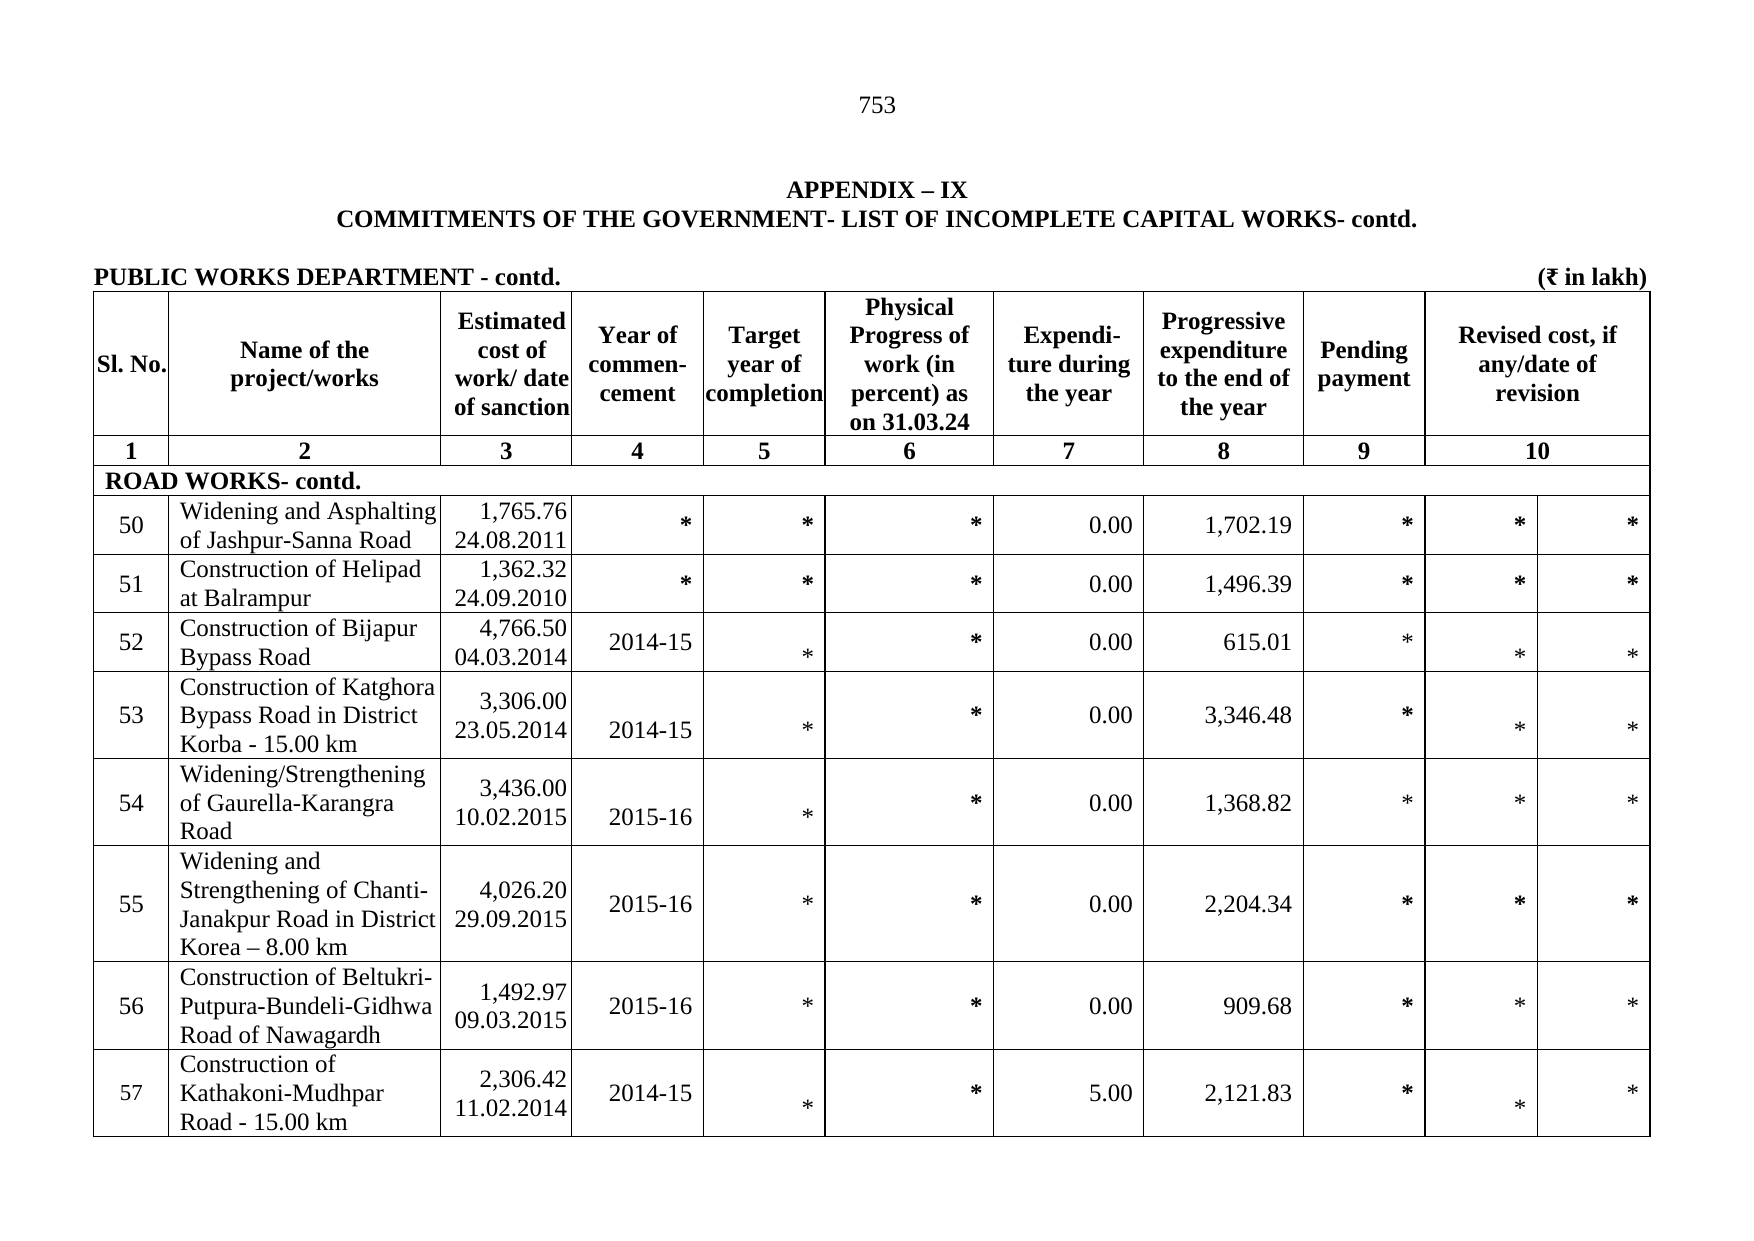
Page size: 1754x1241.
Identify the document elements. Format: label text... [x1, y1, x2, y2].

table_cell * [1426, 496, 1537, 553]
table_cell Widening and Asphalting of Jashpur-Sanna Road [169, 496, 440, 553]
table_cell * [1304, 613, 1424, 671]
table_cell * [704, 613, 824, 671]
table_cell Widening/Strengthening of Gaurella-Karangra Road [169, 759, 440, 845]
table_cell * [826, 759, 993, 845]
table_cell 2 [169, 436, 440, 465]
table_cell 3 [441, 436, 571, 465]
table_cell 50 [94, 496, 168, 553]
table_cell * [1538, 1050, 1649, 1136]
table_header Estimated cost of work/ date of sanction [441, 292, 571, 435]
table_cell 2015-16 [572, 846, 703, 961]
table_cell * [1538, 672, 1649, 758]
table_cell * [1304, 759, 1424, 845]
table_cell 53 [94, 672, 168, 758]
table_cell 0.00 [994, 672, 1143, 758]
table_cell * [1304, 672, 1424, 758]
table_header Physical Progress of work (in percent) as on 31.03.24 [826, 292, 993, 435]
table_cell 2,306.42 11.02.2014 [441, 1050, 571, 1136]
table_cell * [1538, 962, 1649, 1048]
table_cell * [1426, 846, 1537, 961]
table_cell 8 [1144, 436, 1303, 465]
table_cell 9 [1304, 436, 1424, 465]
table_cell 2,204.34 [1144, 846, 1303, 961]
table_cell * [704, 962, 824, 1048]
table_cell 2014-15 [572, 1050, 703, 1136]
table_cell 2015-16 [572, 962, 703, 1048]
table_cell Construction of Beltukri-Putpura-Bundeli-Gidhwa Road of Nawagardh [169, 962, 440, 1048]
table_cell * [1426, 962, 1537, 1048]
text PUBLIC WORKS DEPARTMENT - contd. (₹ in lakh) [94, 262, 1650, 291]
table_cell * [1304, 1050, 1424, 1136]
table_cell 2015-16 [572, 759, 703, 845]
table_cell * [704, 759, 824, 845]
table_cell 4,026.20 29.09.2015 [441, 846, 571, 961]
table_cell 0.00 [994, 759, 1143, 845]
table_cell 6 [826, 436, 993, 465]
table_cell 0.00 [994, 613, 1143, 671]
table_cell * [1538, 613, 1649, 671]
table_cell * [826, 496, 993, 553]
table_cell 4,766.50 04.03.2014 [441, 613, 571, 671]
table_cell 1,492.97 09.03.2015 [441, 962, 571, 1048]
table_cell 0.00 [994, 846, 1143, 961]
text APPENDIX – IX [150, 176, 1604, 204]
table_cell 55 [94, 846, 168, 961]
table_cell 4 [572, 436, 703, 465]
table_cell * [1538, 555, 1649, 612]
table_cell 10 [1426, 436, 1649, 465]
table_cell * [704, 555, 824, 612]
table_cell * [572, 555, 703, 612]
table_cell * [1304, 846, 1424, 961]
table_cell 615.01 [1144, 613, 1303, 671]
table_header Target year of completion [704, 292, 824, 435]
table_cell 1,368.82 [1144, 759, 1303, 845]
table_cell * [1538, 496, 1649, 553]
table_header Progressive expenditure to the end of the year [1144, 292, 1303, 435]
table_cell 1,765.76 24.08.2011 [441, 496, 571, 553]
table_header Expendi- ture during the year [994, 292, 1143, 435]
table_cell * [572, 496, 703, 553]
table_cell Construction of Bijapur Bypass Road [169, 613, 440, 671]
table_header Year of commen-cement [572, 292, 703, 435]
table_cell Construction of Helipad at Balrampur [169, 555, 440, 612]
table_header Name of the project/works [169, 292, 440, 435]
table_cell 57 [94, 1050, 168, 1136]
table_cell * [826, 672, 993, 758]
table_cell Construction of Katghora Bypass Road in District Korba - 15.00 km [169, 672, 440, 758]
table_cell 56 [94, 962, 168, 1048]
table_cell 909.68 [1144, 962, 1303, 1048]
table_header Pending payment [1304, 292, 1424, 435]
table_cell * [1538, 846, 1649, 961]
table_cell 0.00 [994, 496, 1143, 553]
table_cell * [704, 1050, 824, 1136]
table_cell 2014-15 [572, 613, 703, 671]
table_cell 0.00 [994, 962, 1143, 1048]
table_cell * [1426, 672, 1537, 758]
table_cell 54 [94, 759, 168, 845]
table_cell 1,702.19 [1144, 496, 1303, 553]
table_cell * [704, 846, 824, 961]
table_cell * [826, 846, 993, 961]
table_cell 2,121.83 [1144, 1050, 1303, 1136]
table_cell * [826, 1050, 993, 1136]
table_header Sl. No. [94, 292, 168, 435]
table_cell * [1304, 496, 1424, 553]
table_cell * [704, 672, 824, 758]
table_cell 5.00 [994, 1050, 1143, 1136]
table_cell * [1426, 1050, 1537, 1136]
table_cell 52 [94, 613, 168, 671]
table_cell 2014-15 [572, 672, 703, 758]
table_header Revised cost, if any/date of revision [1426, 292, 1649, 435]
table_cell * [1304, 555, 1424, 612]
table_cell 3,436.00 10.02.2015 [441, 759, 571, 845]
table_cell Widening and Strengthening of Chanti-Janakpur Road in District Korea – 8.00 km [169, 846, 440, 961]
table_cell * [826, 613, 993, 671]
table_cell Construction of Kathakoni-Mudhpar Road - 15.00 km [169, 1050, 440, 1136]
table_cell * [826, 962, 993, 1048]
table_cell 3,346.48 [1144, 672, 1303, 758]
text COMMITMENTS OF THE GOVERNMENT- LIST OF INCOMPLETE CAPITAL WORKS- contd. [150, 204, 1604, 233]
table_cell 7 [994, 436, 1143, 465]
table_cell * [1426, 759, 1537, 845]
table_cell * [1538, 759, 1649, 845]
table_cell 1,496.39 [1144, 555, 1303, 612]
table_cell 1,362.32 24.09.2010 [441, 555, 571, 612]
table_cell 1 [94, 436, 168, 465]
table_cell 5 [704, 436, 824, 465]
table_cell 51 [94, 555, 168, 612]
table_cell ROAD WORKS- contd. [94, 466, 1649, 495]
table_cell * [704, 496, 824, 553]
table_cell * [826, 555, 993, 612]
table_cell 0.00 [994, 555, 1143, 612]
table_cell * [1426, 555, 1537, 612]
table_cell * [1304, 962, 1424, 1048]
table_cell 3,306.00 23.05.2014 [441, 672, 571, 758]
table_cell * [1426, 613, 1537, 671]
